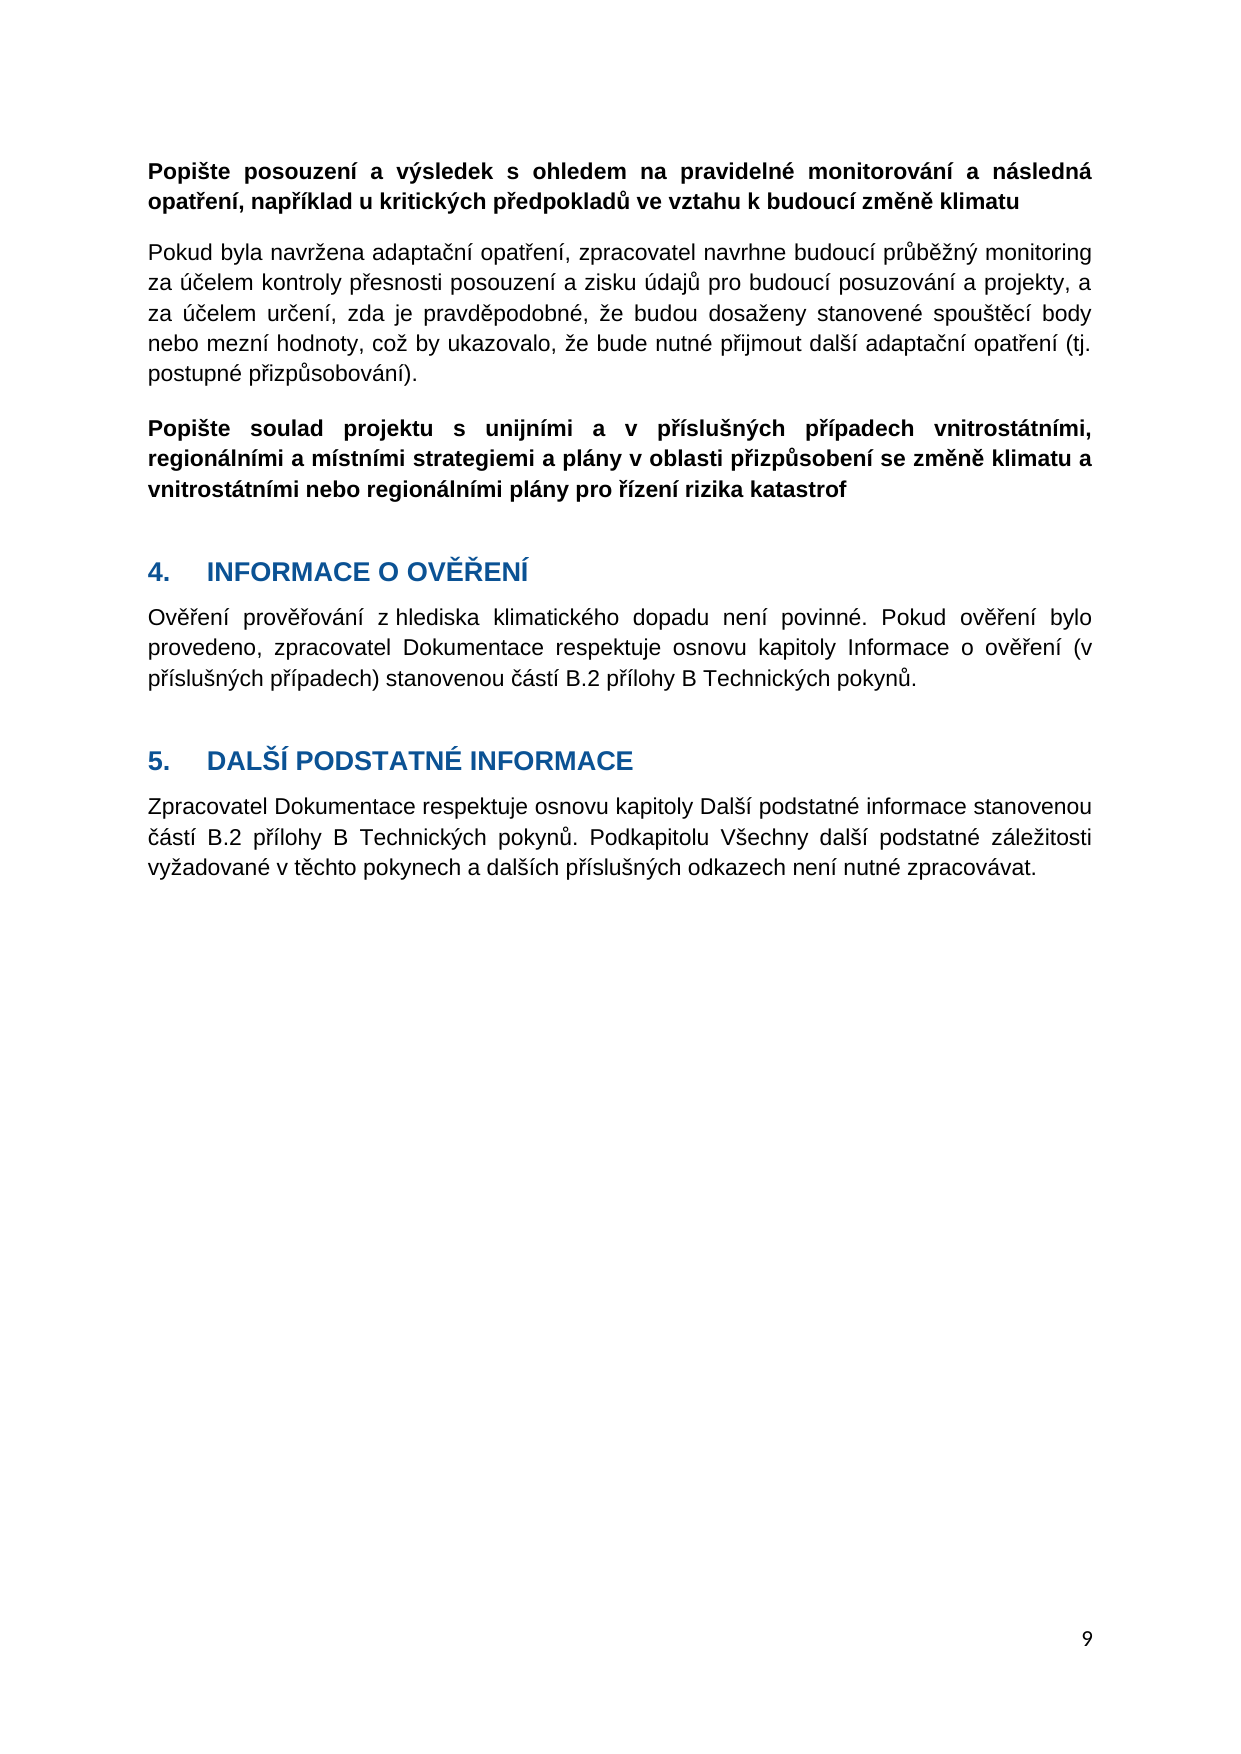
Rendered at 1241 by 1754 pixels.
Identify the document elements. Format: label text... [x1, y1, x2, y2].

text Popište posouzení a výsledek s ohledem na pravidelné monitorování a následná opatření, například u kritických předpokladů ve vztahu k budoucí změně klimatu [148, 158, 1093, 214]
text Zpracovatel Dokumentace respektuje osnovu kapitoly Další podstatné informace stanovenou částí B.2 přílohy B Technických pokynů. Podkapitolu Všechny další podstatné záležitosti vyžadované v těchto pokynech a dalších příslušných odkazech není nutné zpracovávat. [148, 793, 1093, 880]
text Pokud byla navržena adaptační opatření, zpracovatel navrhne budoucí průběžný monitoring za účelem kontroly přesnosti posouzení a zisku údajů pro budoucí posuzování a projekty, a za účelem určení, zda je pravděpodobné, že budou dosaženy stanovené spouštěcí body nebo mezní hodnoty, což by ukazovalo, že bude nutné přijmout další adaptační opatření (tj. postupné přizpůsobování). [148, 239, 1093, 386]
text Ověření prověřování z hlediska klimatického dopadu není povinné. Pokud ověření bylo provedeno, zpracovatel Dokumentace respektuje osnovu kapitoly Informace o ověření (v příslušných případech) stanovenou částí B.2 přílohy B Technických pokynů. [148, 604, 1093, 691]
subtitle Informace o ověření [148, 556, 1093, 587]
subtitle Další podstatné informace [148, 745, 1093, 776]
text Popište soulad projektu s unijními a v příslušných případech vnitrostátními, regionálními a místními strategiemi a plány v oblasti přizpůsobení se změně klimatu a vnitrostátními nebo regionálními plány pro řízení rizika katastrof [148, 415, 1093, 502]
